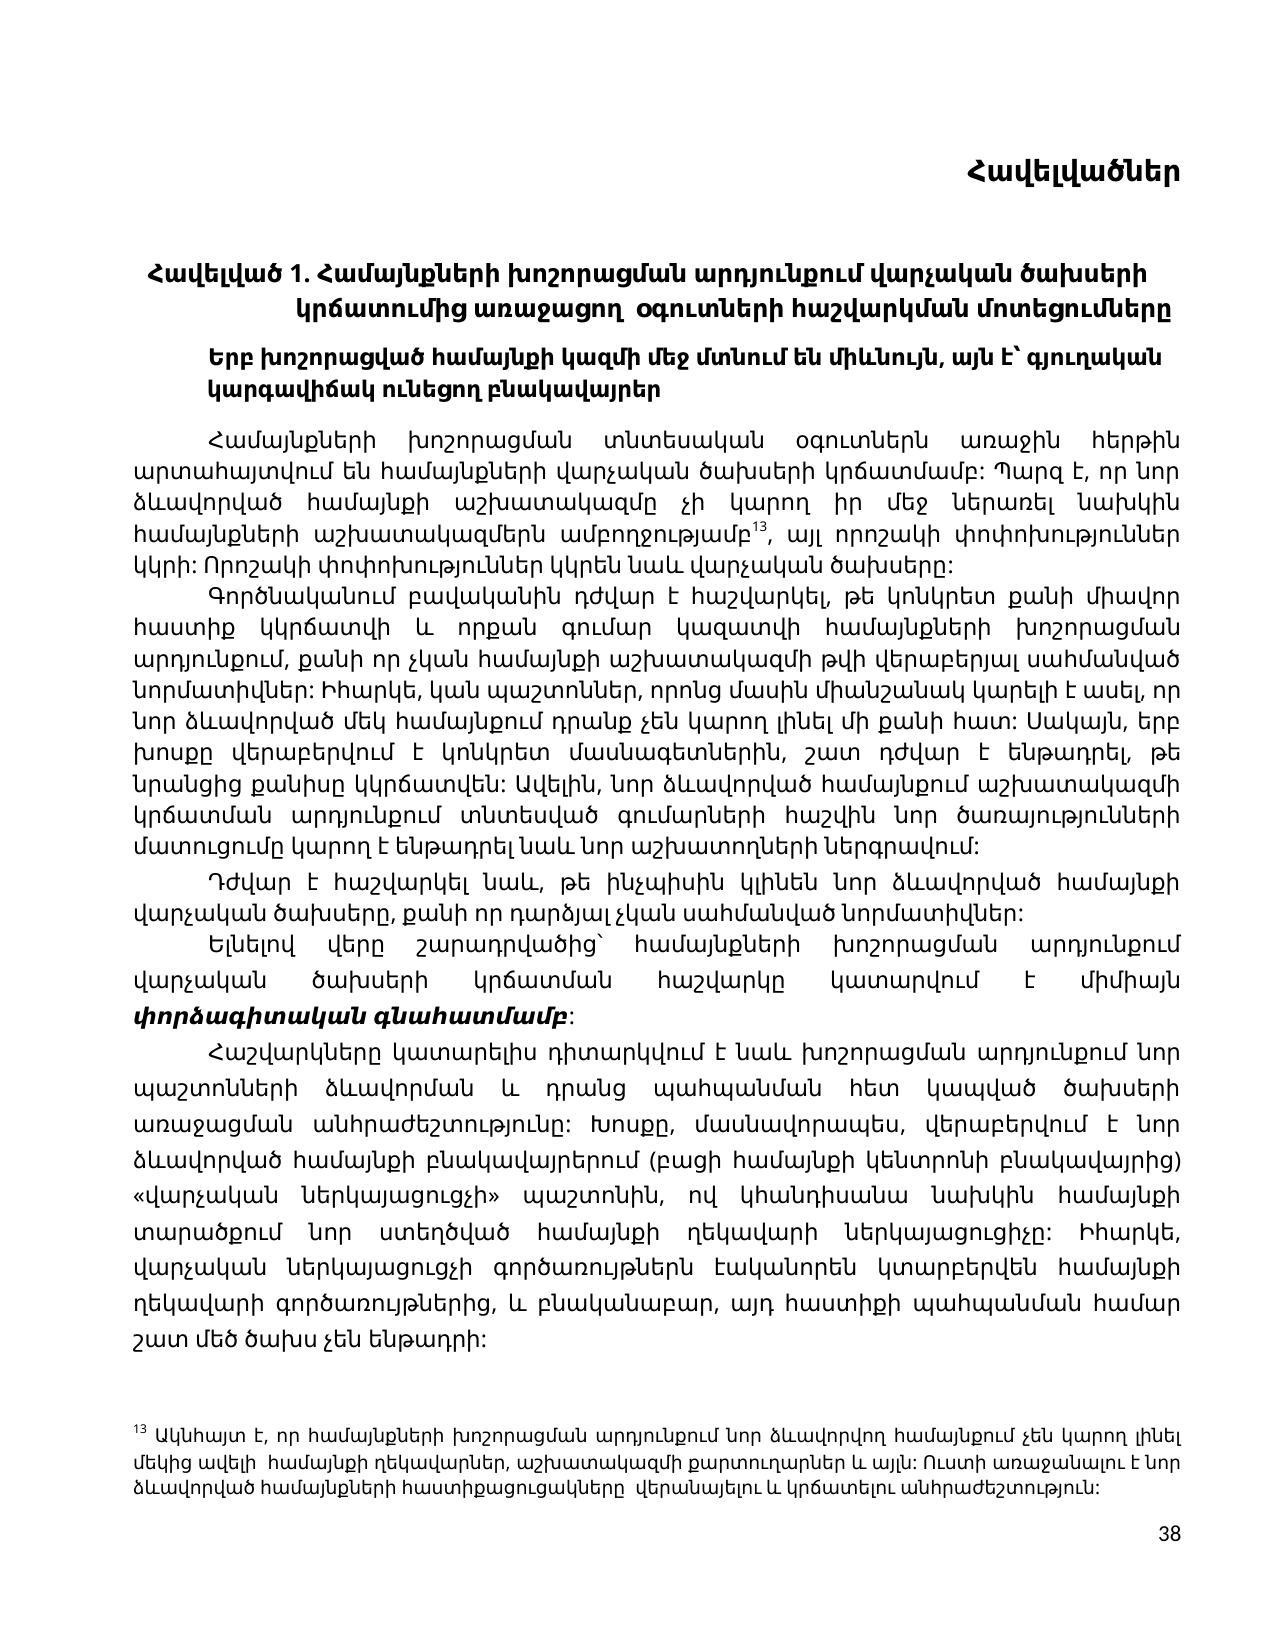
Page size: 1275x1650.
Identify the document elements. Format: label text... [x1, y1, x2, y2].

text Համայնքների խոշորացման տնտեսական օգուտներն առաջին հերթին արտահայտվում են համայնքների վարչական ծախսերի կրճատմամբ: Պարզ է, որ նոր ձևավորված համայնքի աշխատակազմը չի կարող իր մեջ ներառել նախկին համայնքների աշխատակազմերն ամբողջությամբ, այլ որոշակի փոփոխություններ կկրի: Որոշակի փոփոխություններ կկրեն նաև վարչական ծախսերը: [133, 424, 1181, 580]
list Երբ խոշորացված համայնքի կազմի մեջ մտնում են միևնույն, այն է՝ գյուղական կարգավիճակ ունեցող բնակավայրեր [207, 341, 1181, 404]
list Ելնելով վերը շարադրվածից՝ համայնքների խոշորացման արդյունքում վարչական ծախսերի կրճատման հաշվարկը կատարվում է միմիայն փորձագիտական գնահատմամբ: [133, 928, 1181, 1031]
subtitle Հավելվածներ [208, 150, 1181, 190]
subtitle Հավելված 1. Համայնքների խոշորացման արդյունքում վարչական ծախսերի կրճատումից առաջացող օգուտների հաշվարկման մոտեցումները [148, 256, 1181, 324]
list Հաշվարկները կատարելիս դիտարկվում է նաև խոշորացման արդյունքում նոր պաշտոնների ձևավորման և դրանց պահպանման հետ կապված ծախսերի առաջացման անհրաժեշտությունը: Խոսքը, մասնավորապես, վերաբերվում է նոր ձևավորված համայնքի բնակավայրերում (բացի համայնքի կենտրոնի բնակավայրից) «վարչական ներկայացուցչի» պաշտոնին, ով կհանդիսանա նախկին համայնքի տարածքում նոր ստեղծված համայնքի ղեկավարի ներկայացուցիչը: Իհարկե, վարչական ներկայացուցչի գործառույթներն էականորեն կտարբերվեն համայնքի ղեկավարի գործառույթներից, և բնականաբար, այդ հաստիքի պահպանման համար շատ մեծ ծախս չեն ենթադրի: [133, 1036, 1181, 1354]
text Գործնականում բավականին դժվար է հաշվարկել, թե կոնկրետ քանի միավոր հաստիք կկրճատվի և որքան գումար կազատվի համայնքների խոշորացման արդյունքում, քանի որ չկան համայնքի աշխատակազմի թվի վերաբերյալ սահմանված նորմատիվներ: Իհարկե, կան պաշտոններ, որոնց մասին միանշանակ կարելի է ասել, որ նոր ձևավորված մեկ համայնքում դրանք չեն կարող լինել մի քանի հատ: Սակայն, երբ խոսքը վերաբերվում է կոնկրետ մասնագետներին, շատ դժվար է ենթադրել, թե նրանցից քանիսը կկրճատվեն: Ավելին, նոր ձևավորված համայնքում աշխատակազմի կրճատման արդյունքում տնտեսված գումարների հաշվին նոր ծառայությունների մատուցումը կարող է ենթադրել նաև նոր աշխատողների ներգրավում: [133, 580, 1181, 861]
list Դժվար է հաշվարկել նաև, թե ինչպիսին կլինեն նոր ձևավորված համայնքի վարչական ծախսերը, քանի որ դարձյալ չկան սահմանված նորմատիվներ: [133, 865, 1181, 928]
